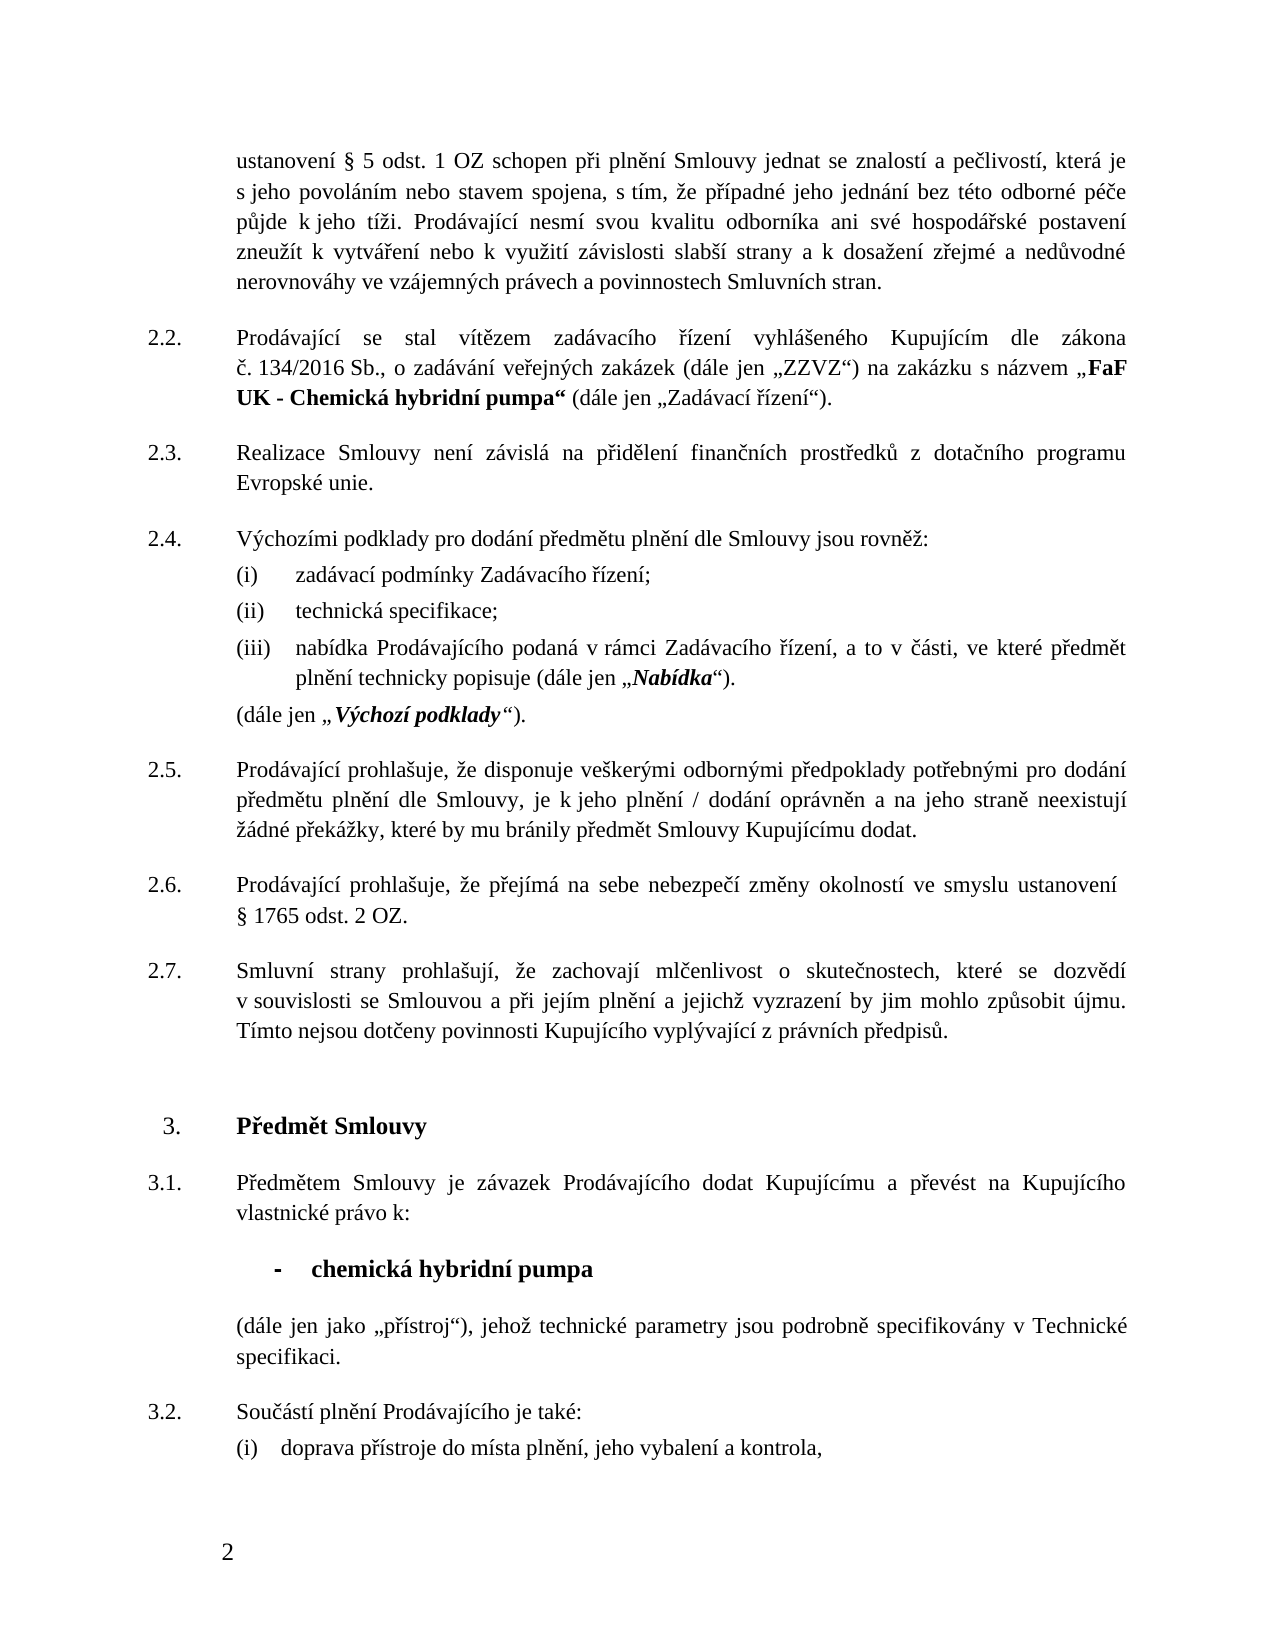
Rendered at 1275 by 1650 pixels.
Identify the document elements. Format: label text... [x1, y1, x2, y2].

subtitle (dále jen jako „přístroj“), jehož technické parametry jsou podrobně specifikovány v Technické specifikaci. [236, 1313, 1127, 1369]
list technická specifikace; [236, 598, 1127, 624]
subtitle Předmět Smlouvy [162, 1111, 1127, 1140]
subtitle Realizace Smlouvy není závislá na přidělení finančních prostředků z dotačního programu Evropské unie. [148, 439, 1127, 496]
subtitle Předmětem Smlouvy je závazek Prodávajícího dodat Kupujícímu a převést na Kupujícího vlastnické právo k: [148, 1169, 1127, 1226]
list zadávací podmínky Zadávacího řízení; [236, 561, 1127, 587]
subtitle Prodávající prohlašuje, že přejímá na sebe nebezpečí změny okolností ve smyslu ustanovení § 1765 odst. 2 OZ. [148, 872, 1127, 928]
text (dále jen „Výchozí podklady“). [236, 701, 1127, 727]
subtitle Prodávající se stal vítězem zadávacího řízení vyhlášeného Kupujícím dle zákona č. 134/2016 Sb., o zadávání veřejných zakázek (dále jen „ZZVZ“) na zakázku s názvem „FaF UK - Chemická hybridní pumpa“ (dále jen „Zadávací řízení“). [148, 324, 1127, 410]
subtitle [148, 148, 1127, 295]
subtitle Výchozími podklady pro dodání předmětu plnění dle Smlouvy jsou rovněž: [148, 525, 1127, 551]
subtitle Prodávající prohlašuje, že disponuje veškerými odbornými předpoklady potřebnými pro dodání předmětu plnění dle Smlouvy, je k jeho plnění / dodání oprávněn a na jeho straně neexistují žádné překážky, které by mu bránily předmět Smlouvy Kupujícímu dodat. [148, 756, 1127, 843]
list nabídka Prodávajícího podaná v rámci Zadávacího řízení, a to v části, ve které předmět plnění technicky popisuje (dále jen „Nabídka“). [236, 634, 1127, 691]
subtitle Smluvní strany prohlašují, že zachovají mlčenlivost o skutečnostech, které se dozvědí v souvislosti se Smlouvou a při jejím plnění a jejichž vyzrazení by jim mohlo způsobit újmu. Tímto nejsou dotčeny povinnosti Kupujícího vyplývající z právních předpisů. [148, 957, 1127, 1044]
subtitle Součástí plnění Prodávajícího je také: [148, 1398, 1127, 1424]
subtitle chemická hybridní pumpa [274, 1254, 1127, 1283]
list doprava přístroje do místa plnění, jeho vybalení a kontrola, [230, 1434, 1127, 1461]
